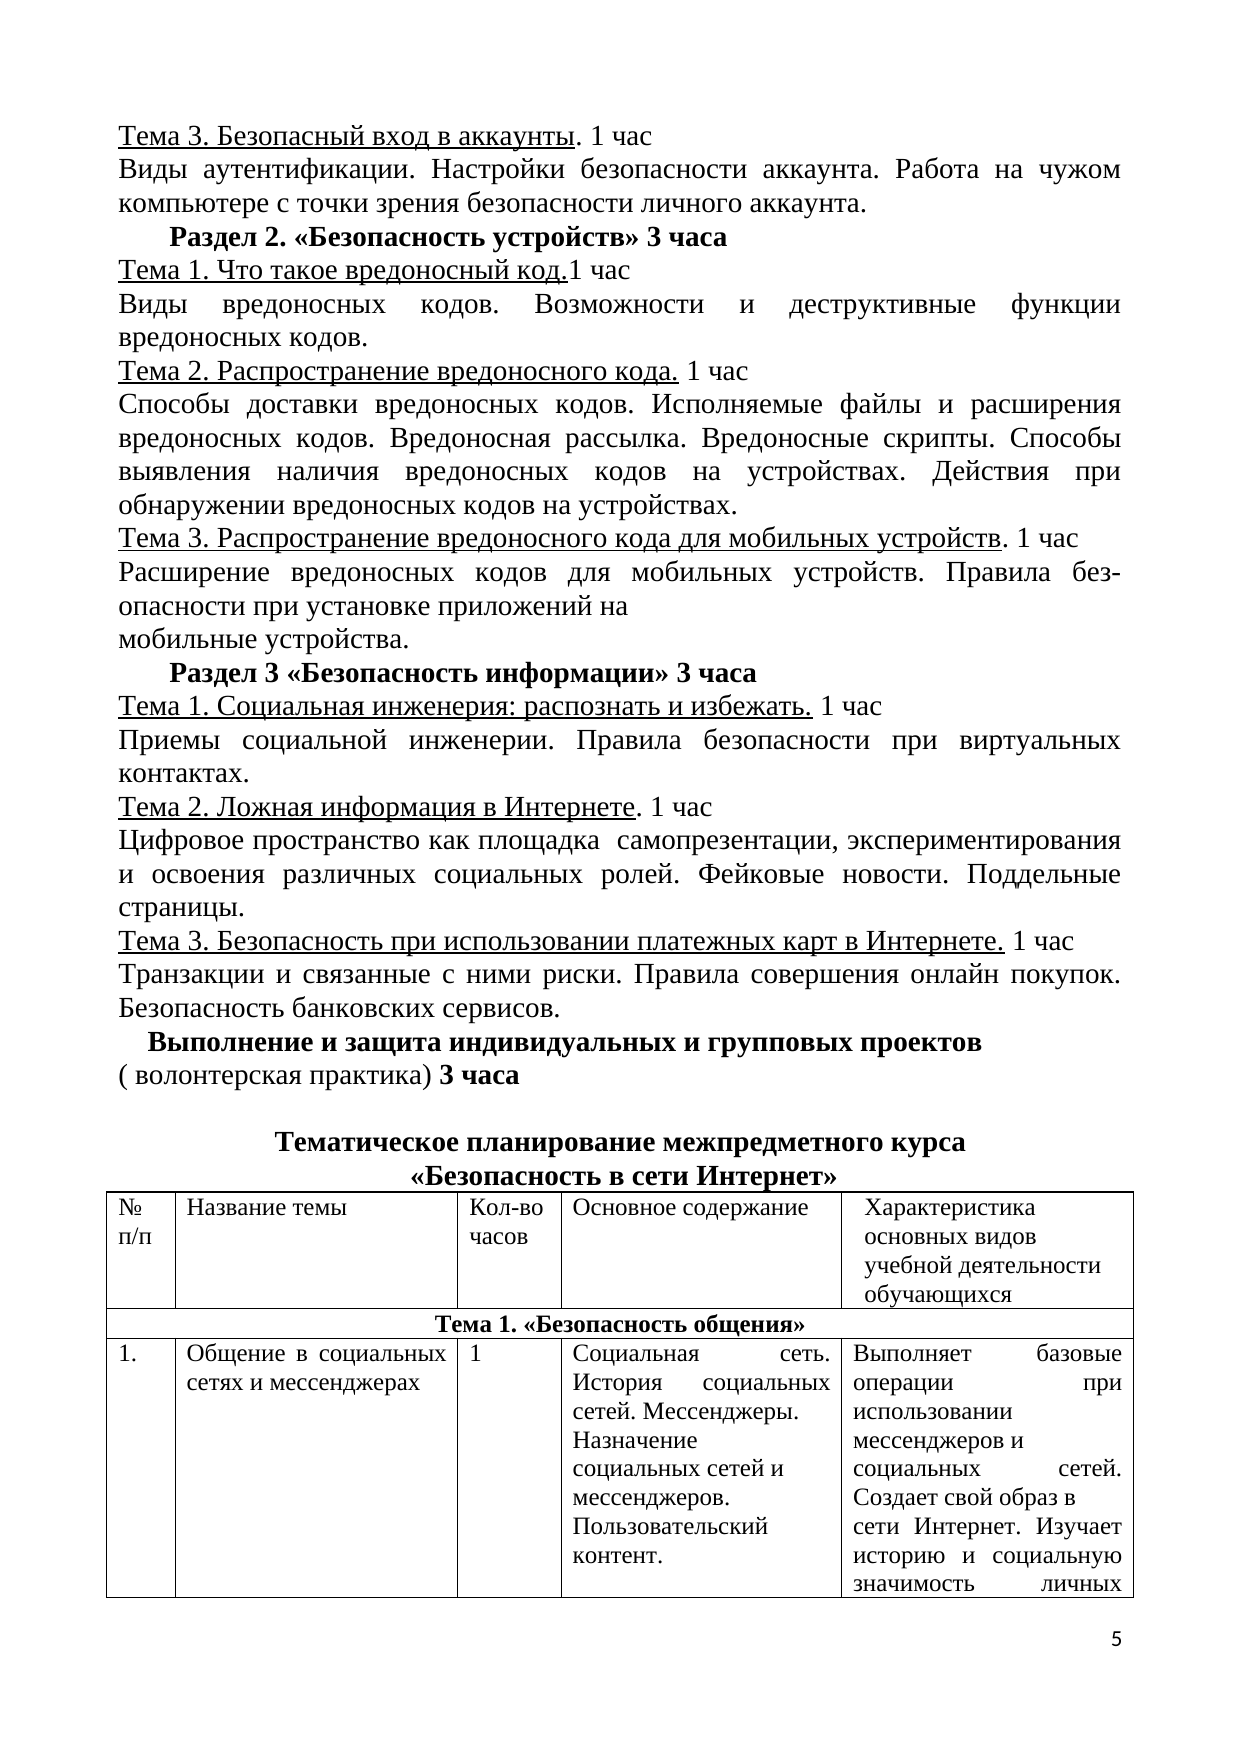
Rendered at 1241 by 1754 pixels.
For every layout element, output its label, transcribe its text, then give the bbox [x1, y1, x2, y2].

text Способы доставки вредоносных кодов. Исполняемые файлы и расширения вредоносных кодов. Вредоносная рассылка. Вредоносные скрипты. Способы выявления наличия вредоносных кодов на устройствах. Действия при обнаружении вредоносных кодов на устройствах. [118, 386, 1122, 521]
table_cell Тема 1. «Безопасность общения» [107, 1309, 1133, 1337]
text Раздел 2. «Безопасность устройств» 3 часа [118, 219, 1122, 252]
text Транзакции и связанные с ними риски. Правила совершения онлайн покупок. Безопасность банковских сервисов. [118, 957, 1122, 1024]
text ( волонтерская практика) 3 часа [118, 1057, 1122, 1091]
table_header Название темы [176, 1193, 457, 1308]
text Тема 2. Распространение вредоносного кода. 1 час [118, 353, 1122, 386]
text Приемы социальной инженерии. Правила безопасности при виртуальных контактах. [118, 722, 1122, 789]
table_header Основное содержание [562, 1193, 841, 1308]
text Расширение вредоносных кодов для мобильных устройств. Правила без-опасности при установке приложений на [118, 554, 1122, 621]
text Тема 3. Безопасность при использовании платежных карт в Интернете. 1 час [118, 923, 1122, 957]
text Тема 1. Социальная инженерия: распознать и избежать. 1 час [118, 688, 1122, 722]
text Тематическое планирование межпредметного курса [118, 1124, 1122, 1158]
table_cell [176, 1339, 457, 1597]
text Тема 2. Ложная информация в Интернете. 1 час [118, 789, 1122, 822]
table_header [842, 1193, 1133, 1308]
text мобильные устройства. [118, 621, 1122, 655]
text Тема 3. Безопасный вход в аккаунты. 1 час [118, 118, 1122, 152]
text Выполнение и защита индивидуальных и групповых проектов [118, 1024, 1122, 1057]
table_header № п/п [107, 1193, 175, 1308]
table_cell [562, 1339, 841, 1597]
table_header Кол-во часов [458, 1193, 561, 1308]
text «Безопасность в сети Интернет» [118, 1158, 1122, 1191]
text Виды вредоносных кодов. Возможности и деструктивные функции вредоносных кодов. [118, 286, 1122, 353]
text Виды аутентификации. Настройки безопасности аккаунта. Работа на чужом компьютере с точки зрения безопасности личного аккаунта. [118, 152, 1122, 219]
text Цифровое пространство как площадка самопрезентации, экспериментирования и освоения различных социальных ролей. Фейковые новости. Поддельные страницы. [118, 822, 1122, 923]
text Раздел 3 «Безопасность информации» 3 часа [118, 655, 1122, 688]
table_cell 1. [107, 1339, 175, 1597]
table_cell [842, 1339, 1133, 1597]
table_cell 1 [458, 1339, 561, 1597]
text Тема 1. Что такое вредоносный код.1 час [118, 252, 1122, 286]
text Тема 3. Распространение вредоносного кода для мобильных устройств. 1 час [118, 521, 1122, 554]
